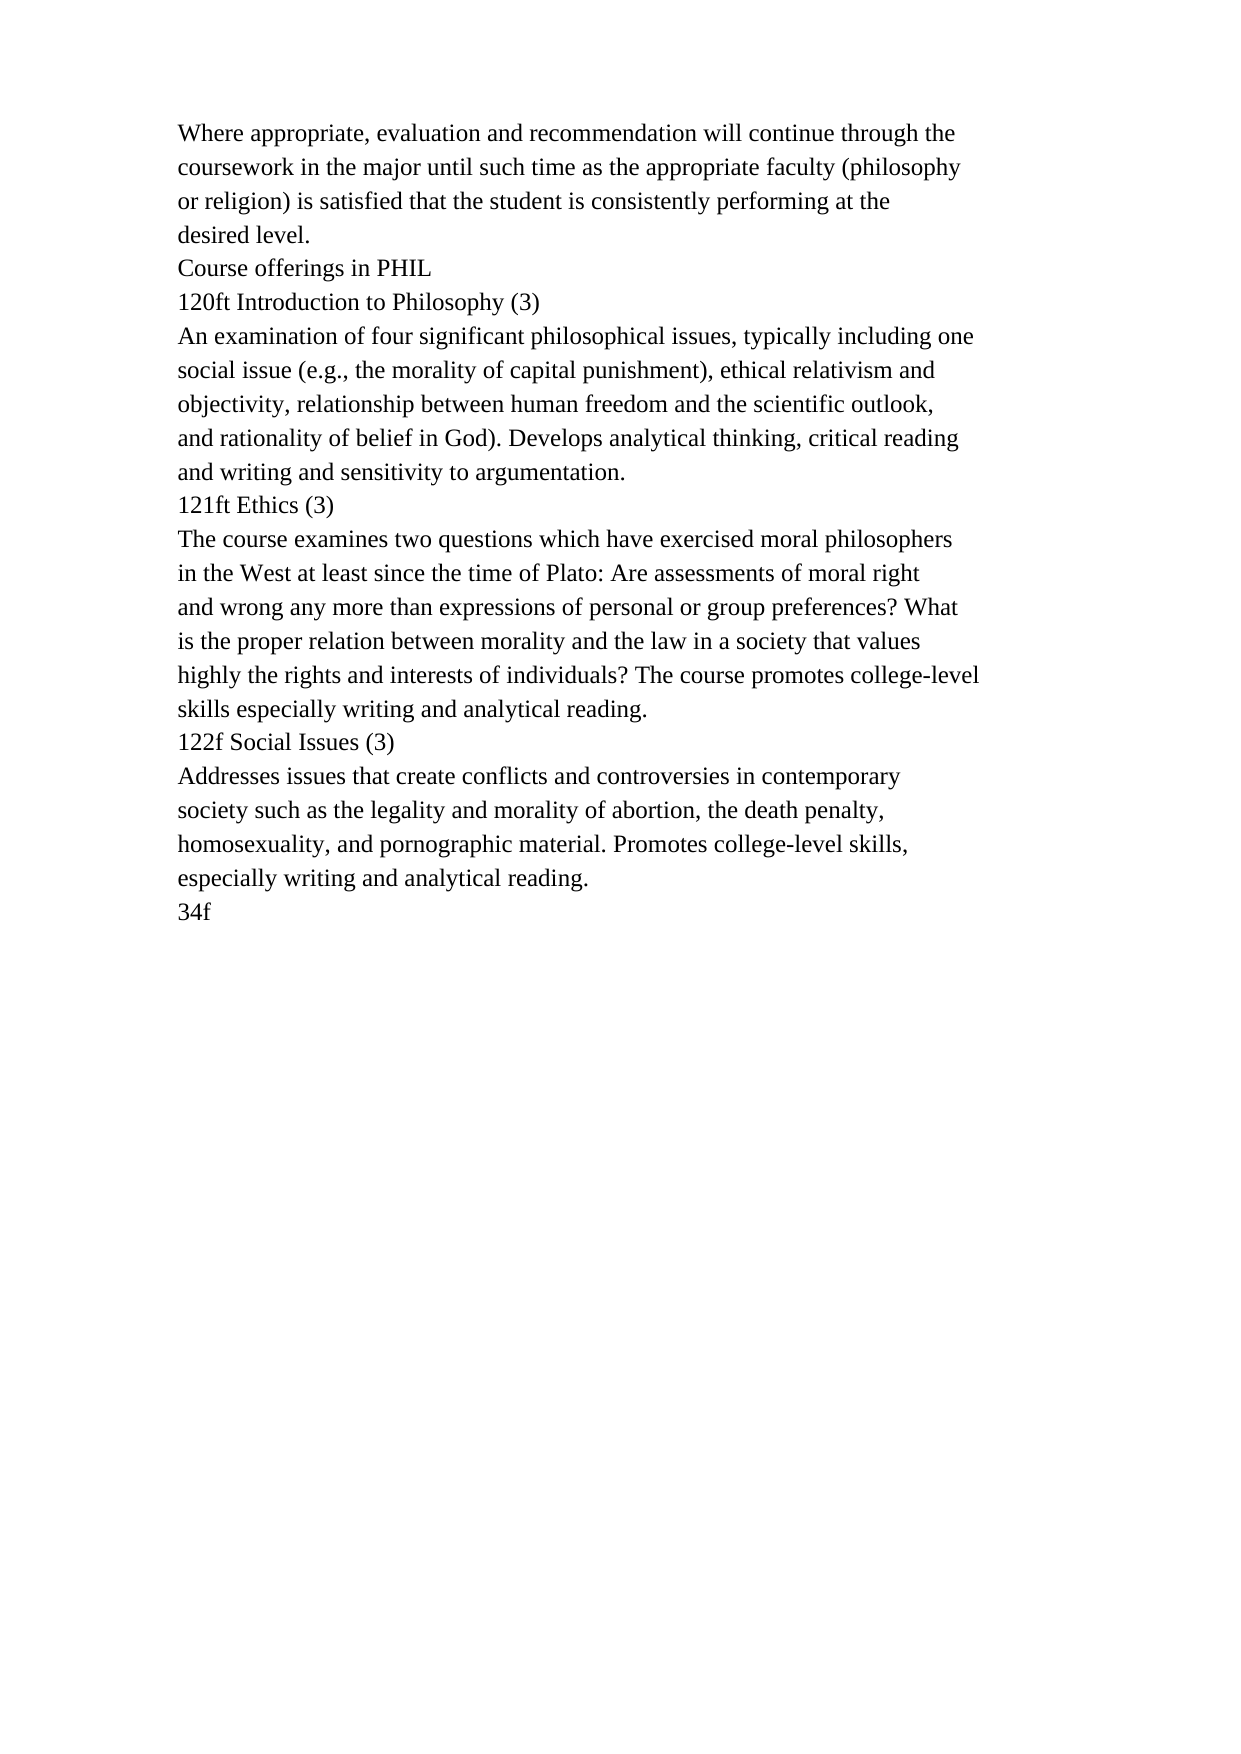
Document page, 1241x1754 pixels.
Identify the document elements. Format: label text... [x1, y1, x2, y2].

text highly the rights and interests of individuals? The course promotes college-level [177, 660, 1152, 688]
text Where appropriate, evaluation and recommendation will continue through the [177, 118, 1152, 147]
text especially writing and analytical reading. [177, 863, 1152, 892]
text 34f [177, 897, 1152, 926]
text and writing and sensitivity to argumentation. [177, 457, 1152, 485]
text skills especially writing and analytical reading. [177, 694, 1152, 722]
text objectivity, relationship between human freedom and the scientific outlook, [177, 389, 1152, 418]
text and wrong any more than expressions of personal or group preferences? What [177, 592, 1152, 621]
text 122f Social Issues (3) [177, 727, 1152, 756]
text and rationality of belief in God). Develops analytical thinking, critical reading [177, 423, 1152, 452]
text Addresses issues that create conflicts and controversies in contemporary [177, 761, 1152, 790]
text or religion) is satisfied that the student is consistently performing at the [177, 186, 1152, 214]
text coursework in the major until such time as the appropriate faculty (philosophy [177, 152, 1152, 181]
text in the West at least since the time of Plato: Are assessments of moral right [177, 558, 1152, 587]
text desired level. [177, 220, 1152, 248]
text An examination of four significant philosophical issues, typically including one [177, 321, 1152, 350]
text is the proper relation between morality and the law in a society that values [177, 626, 1152, 655]
text society such as the legality and morality of abortion, the death penalty, [177, 795, 1152, 824]
text 121ft Ethics (3) [177, 491, 1152, 519]
text Course offerings in PHIL [177, 253, 1152, 282]
text 120ft Introduction to Philosophy (3) [177, 287, 1152, 316]
text social issue (e.g., the morality of capital punishment), ethical relativism and [177, 355, 1152, 384]
text The course examines two questions which have exercised moral philosophers [177, 524, 1152, 553]
text homosexuality, and pornographic material. Promotes college-level skills, [177, 829, 1152, 858]
